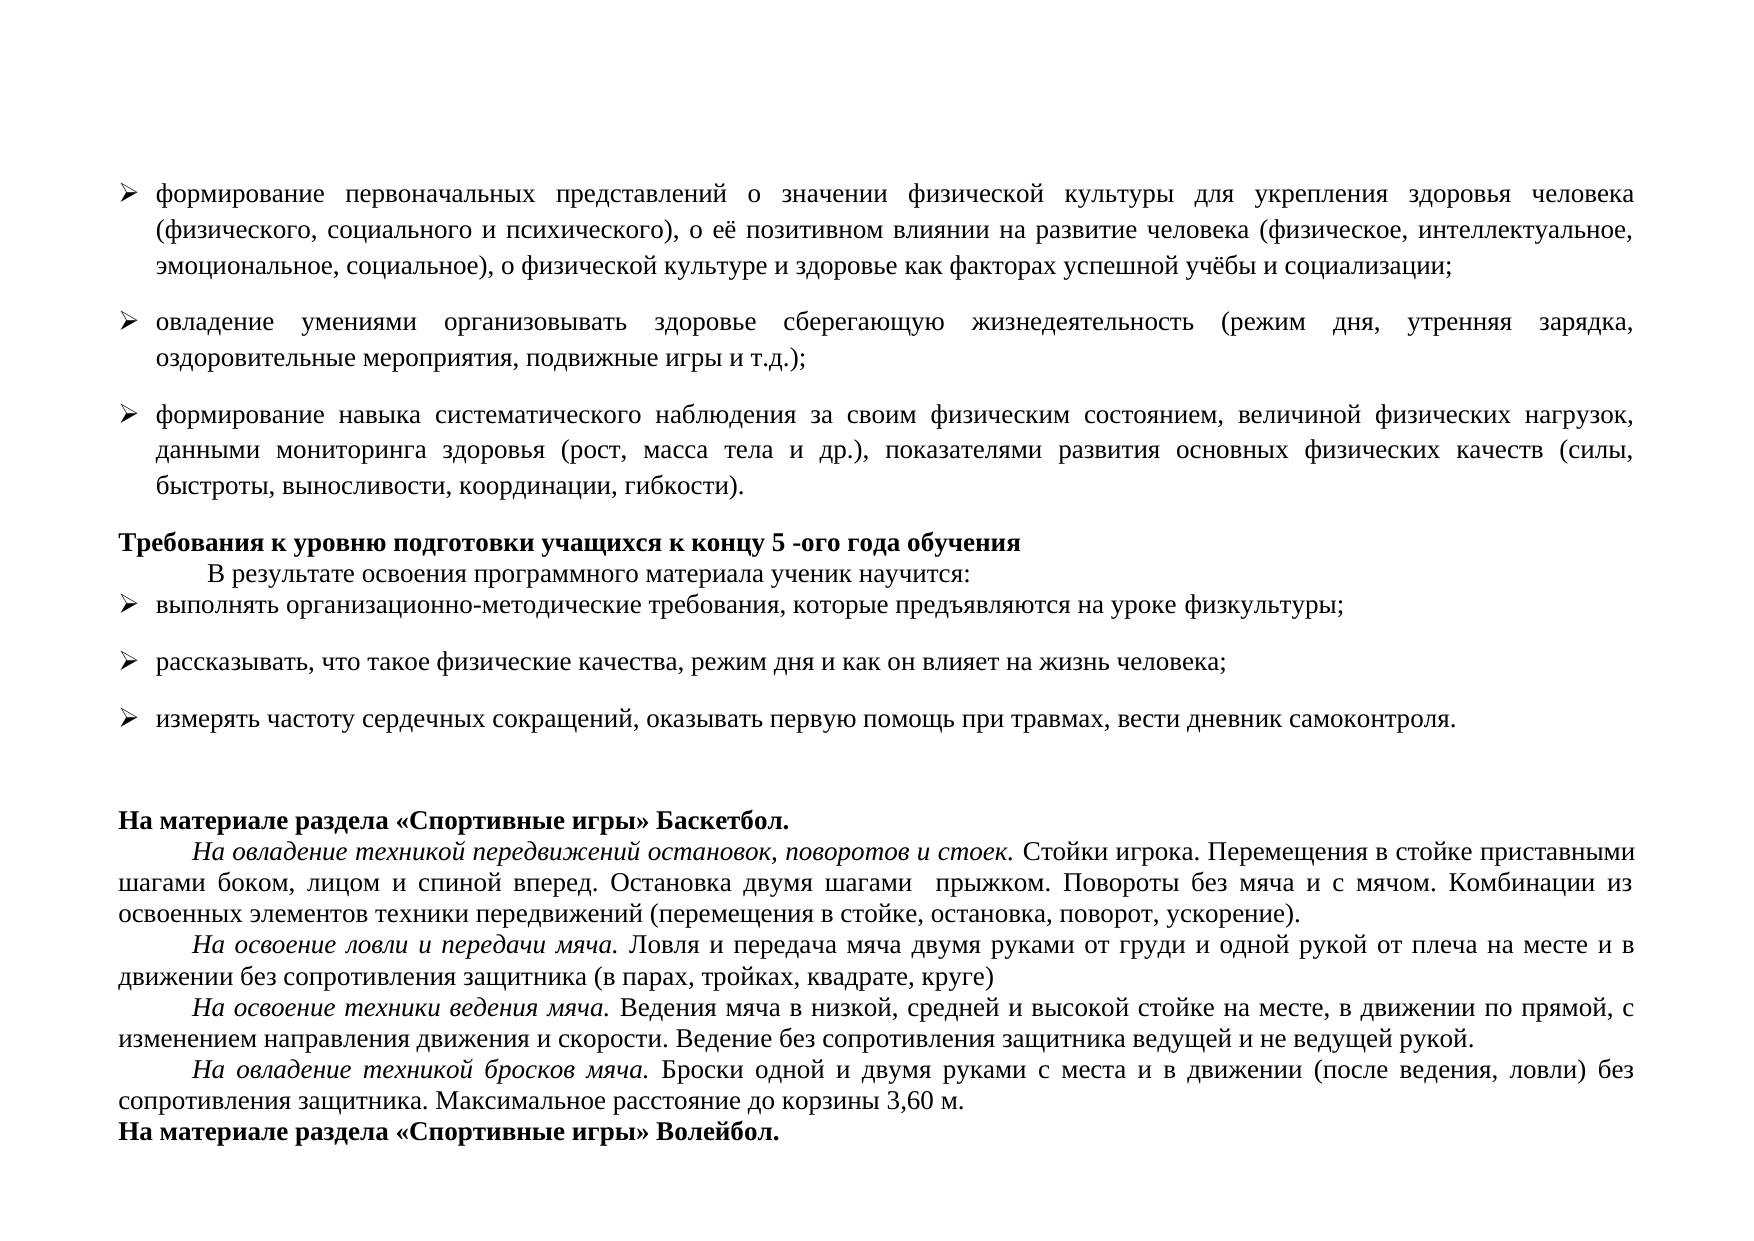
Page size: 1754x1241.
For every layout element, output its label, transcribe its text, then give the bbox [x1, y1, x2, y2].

list выполнять организационно-методические требования, которые предъявляются на уроке физкультуры; [118, 588, 1636, 619]
text На овладение техникой бросков мяча. Броски одной и двумя руками с места и в движении (после ведения, ловли) без сопротивления защитника. Максимальное расстояние до корзины 3,60 м. [118, 1053, 1636, 1115]
text На овладение техникой передвижений остановок, поворотов и стоек. Стойки игрока. Перемещения в стойке приставными шагами боком, лицом и спиной вперед. Остановка двумя шагами прыжком. Повороты без мяча и с мячом. Комбинации из освоенных элементов техники передвижений (перемещения в стойке, остановка, поворот, ускорение). [118, 835, 1636, 928]
text В результате освоения программного материала ученик научится: [118, 557, 1636, 588]
list измерять частоту сердечных сокращений, оказывать первую помощь при травмах, вести дневник самоконтроля. [118, 702, 1636, 733]
list рассказывать, что такое физические качества, режим дня и как он влияет на жизнь человека; [118, 645, 1636, 676]
list формирование навыка систематического наблюдения за своим физическим состоянием, величиной физических нагрузок, данными мониторинга здоровья (рост, масса тела и др.), показателями развития основных физических качеств (силы, быстроты, выносливости, координации, гибкости). [118, 398, 1636, 500]
text На материале раздела «Спортивные игры» Баскетбол. [118, 804, 1636, 835]
text На освоение ловли и передачи мяча. Ловля и передача мяча двумя руками от груди и одной рукой от плеча на месте и в движении без сопротивления защитника (в парах, тройках, квадрате, круге) [118, 928, 1636, 991]
text На материале раздела «Спортивные игры» Волейбол. [118, 1115, 1636, 1147]
text На освоение техники ведения мяча. Ведения мяча в низкой, средней и высокой стойке на месте, в движении по прямой, с изменением направления движения и скорости. Ведение без сопротивления защитника ведущей и не ведущей рукой. [118, 991, 1636, 1053]
list формирование первоначальных представлений о значении физической культуры для укрепления здоровья человека (физического, социального и психического), о её позитивном влиянии на развитие человека (физическое, интеллектуальное, эмоциональное, социальное), о физической культуре и здоровье как факторах успешной учёбы и социализации; [118, 177, 1636, 280]
text Требования к уровню подготовки учащихся к концу 5 -ого года обучения [118, 526, 1636, 557]
list овладение умениями организовывать здоровье сберегающую жизнедеятельность (режим дня, утренняя зарядка, оздоровительные мероприятия, подвижные игры и т.д.); [118, 305, 1636, 372]
